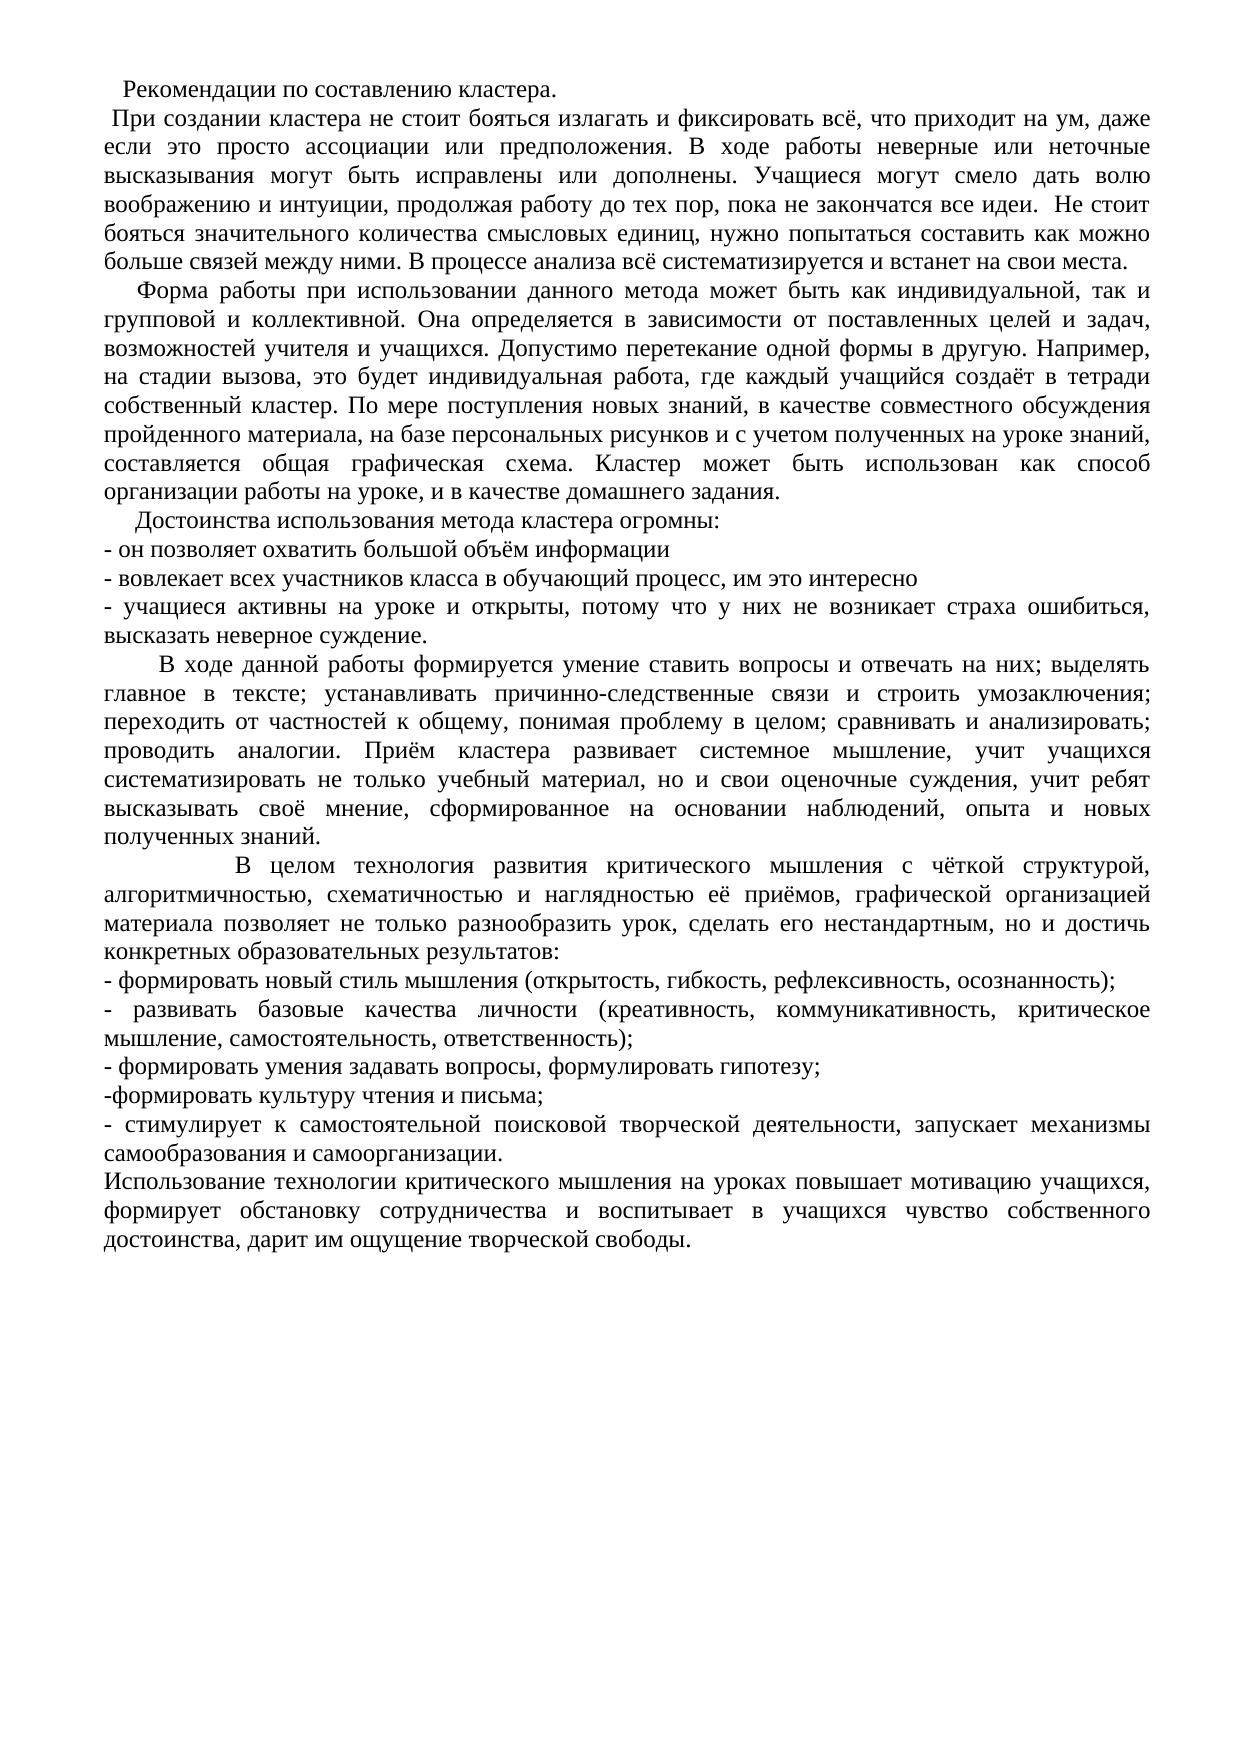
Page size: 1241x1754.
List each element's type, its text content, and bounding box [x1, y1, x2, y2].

text Использование технологии критического мышления на уроках повышает мотивацию учащихся, формирует обстановку сотрудничества и воспитывает в учащихся чувство собственного достоинства, дарит им ощущение творческой свободы. [103, 1166, 1152, 1253]
text - учащиеся активны на уроке и открыты, потому что у них не возникает страха ошибиться, высказать неверное суждение. [103, 591, 1152, 649]
text Форма работы при использовании данного метода может быть как индивидуальной, так и групповой и коллективной. Она определяется в зависимости от поставленных целей и задач, возможностей учителя и учащихся. Допустимо перетекание одной формы в другую. Например, на стадии вызова, это будет индивидуальная работа, где каждый учащийся создаёт в тетради собственный кластер. По мере поступления новых знаний, в качестве совместного обсуждения пройденного материала, на базе персональных рисунков и с учетом полученных на уроке знаний, составляется общая графическая схема. Кластер может быть использован как способ организации работы на уроке, и в качестве домашнего задания. [103, 275, 1152, 505]
text - развивать базовые качества личности (креативность, коммуникативность, критическое мышление, самостоятельность, ответственность); [103, 994, 1152, 1051]
text В целом технология развития критического мышления с чёткой структурой, алгоритмичностью, схематичностью и наглядностью её приёмов, графической организацией материала позволяет не только разнообразить урок, сделать его нестандартным, но и достичь конкретных образовательных результатов: [103, 850, 1152, 965]
text - стимулирует к самостоятельной поисковой творческой деятельности, запускает механизмы самообразования и самоорганизации. [103, 1109, 1152, 1166]
text - вовлекает всех участников класса в обучающий процесс, им это интересно [103, 563, 1152, 591]
text -формировать культуру чтения и письма; [103, 1080, 1152, 1109]
text - формировать умения задавать вопросы, формулировать гипотезу; [103, 1051, 1152, 1080]
text При создании кластера не стоит бояться излагать и фиксировать всё, что приходит на ум, даже если это просто ассоциации или предположения. В ходе работы неверные или неточные высказывания могут быть исправлены или дополнены. Учащиеся могут смело дать волю воображению и интуиции, продолжая работу до тех пор, пока не закончатся все идеи. Не стоит бояться значительного количества смысловых единиц, нужно попытаться составить как можно больше связей между ними. В процессе анализа всё систематизируется и встанет на свои места. [103, 103, 1152, 275]
text Рекомендации по составлению кластера. [103, 74, 1152, 103]
text В ходе данной работы формируется умение ставить вопросы и отвечать на них; выделять главное в тексте; устанавливать причинно-следственные связи и строить умозаключения; переходить от частностей к общему, понимая проблему в целом; сравнивать и анализировать; проводить аналогии. Приём кластера развивает системное мышление, учит учащихся систематизировать не только учебный материал, но и свои оценочные суждения, учит ребят высказывать своё мнение, сформированное на основании наблюдений, опыта и новых полученных знаний. [103, 649, 1152, 850]
text - он позволяет охватить большой объём информации [103, 534, 1152, 563]
text - формировать новый стиль мышления (открытость, гибкость, рефлексивность, осознанность); [103, 965, 1152, 994]
text Достоинства использования метода кластера огромны: [103, 505, 1152, 534]
